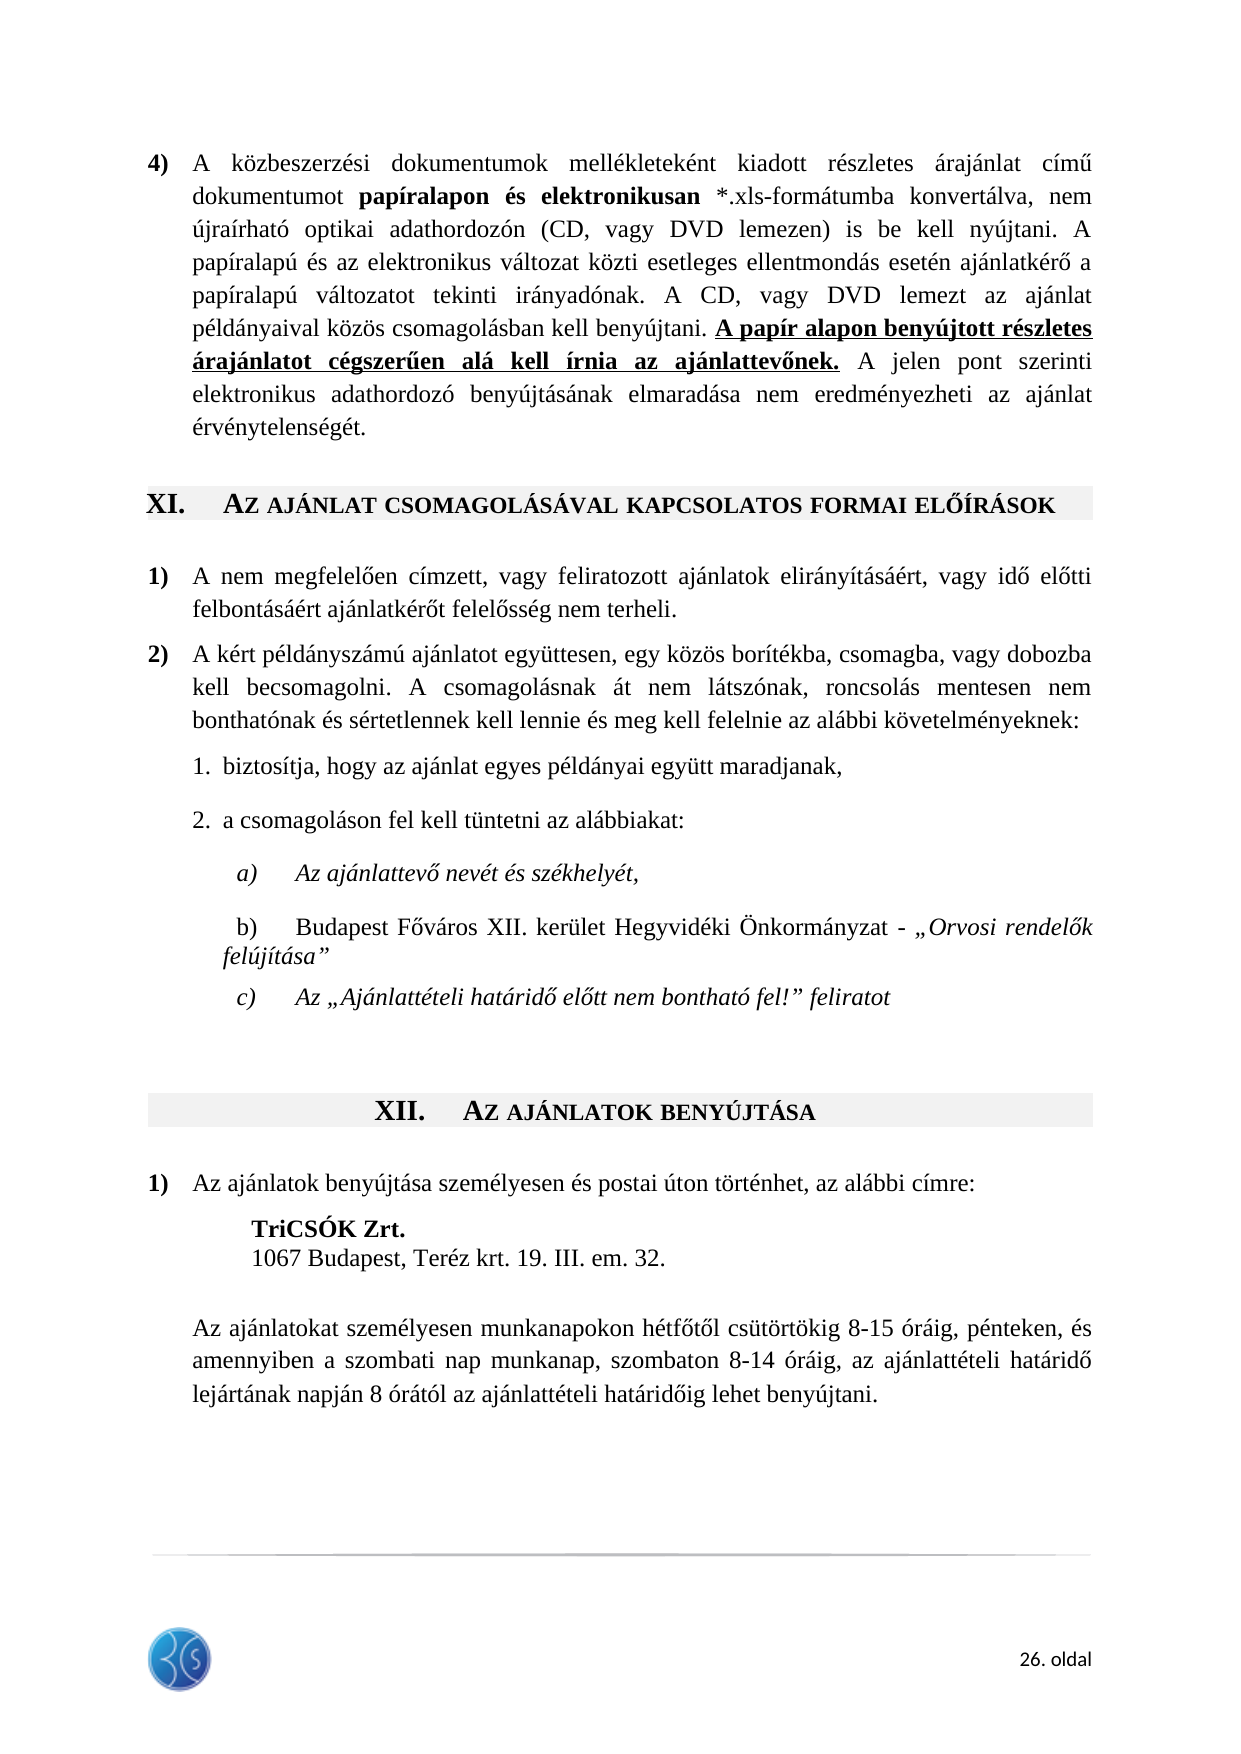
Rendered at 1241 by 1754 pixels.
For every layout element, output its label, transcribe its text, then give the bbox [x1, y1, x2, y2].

text Az ajánlatokat személyesen munkanapokon hétfőtől csütörtökig 8-15 óráig, pénteken, és amennyiben a szombati nap munkanap, szombaton 8-14 óráig, az ajánlattételi határidő lejártának napján 8 órától az ajánlattételi határidőig lehet benyújtani. [192, 1313, 1092, 1407]
list Az ajánlatok benyújtása [148, 1093, 1093, 1127]
text TriCSÓK Zrt. [251, 1214, 1085, 1243]
list Az ajánlattevő nevét és székhelyét, [236, 858, 1092, 887]
list Az ajánlatok benyújtása személyesen és postai úton történhet, az alábbi címre: [148, 1168, 1092, 1197]
list Az „Ajánlattételi határidő előtt nem bontható fel!” feliratot [236, 982, 1092, 1011]
list Budapest Főváros XII. kerület Hegyvidéki Önkormányzat - „Orvosi rendelők felújítása” [223, 912, 1092, 970]
list biztosítja, hogy az ajánlat egyes példányai együtt maradjanak, [192, 751, 1092, 780]
list A nem megfelelően címzett, vagy feliratozott ajánlatok elirányításáért, vagy idő előtti felbontásáért ajánlatkérőt felelősség nem terheli. [148, 561, 1092, 623]
text 1067 Budapest, Teréz krt. 19. III. em. 32. [251, 1243, 1085, 1271]
picture [147, 1627, 212, 1692]
list a csomagoláson fel kell tüntetni az alábbiakat: [192, 805, 1092, 833]
list Az ajánlat csomagolásával kapcsolatos formai előírások [148, 486, 1093, 520]
list A kért példányszámú ajánlatot együttesen, egy közös borítékba, csomagba, vagy dobozba kell becsomagolni. A csomagolásnak át nem látszónak, roncsolás mentesen nem bonthatónak és sértetlennek kell lennie és meg kell felelnie az alábbi követelményeknek: [148, 639, 1092, 734]
list A közbeszerzési dokumentumok mellékleteként kiadott részletes árajánlat című dokumentumot papíralapon és elektronikusan *.xls-formátumba konvertálva, nem újraírható optikai adathordozón (CD, vagy DVD lemezen) is be kell nyújtani. A papíralapú és az elektronikus változat közti esetleges ellentmondás esetén ajánlatkérő a papíralapú változatot tekinti irányadónak. A CD, vagy DVD lemezt az ajánlat példányaival közös csomagolásban kell benyújtani. A papír alapon benyújtott részletes árajánlatot cégszerűen alá kell írnia az ajánlattevőnek. A jelen pont szerinti elektronikus adathordozó benyújtásának elmaradása nem eredményezheti az ajánlat érvénytelenségét. [148, 148, 1092, 441]
picture [147, 1548, 1093, 1561]
